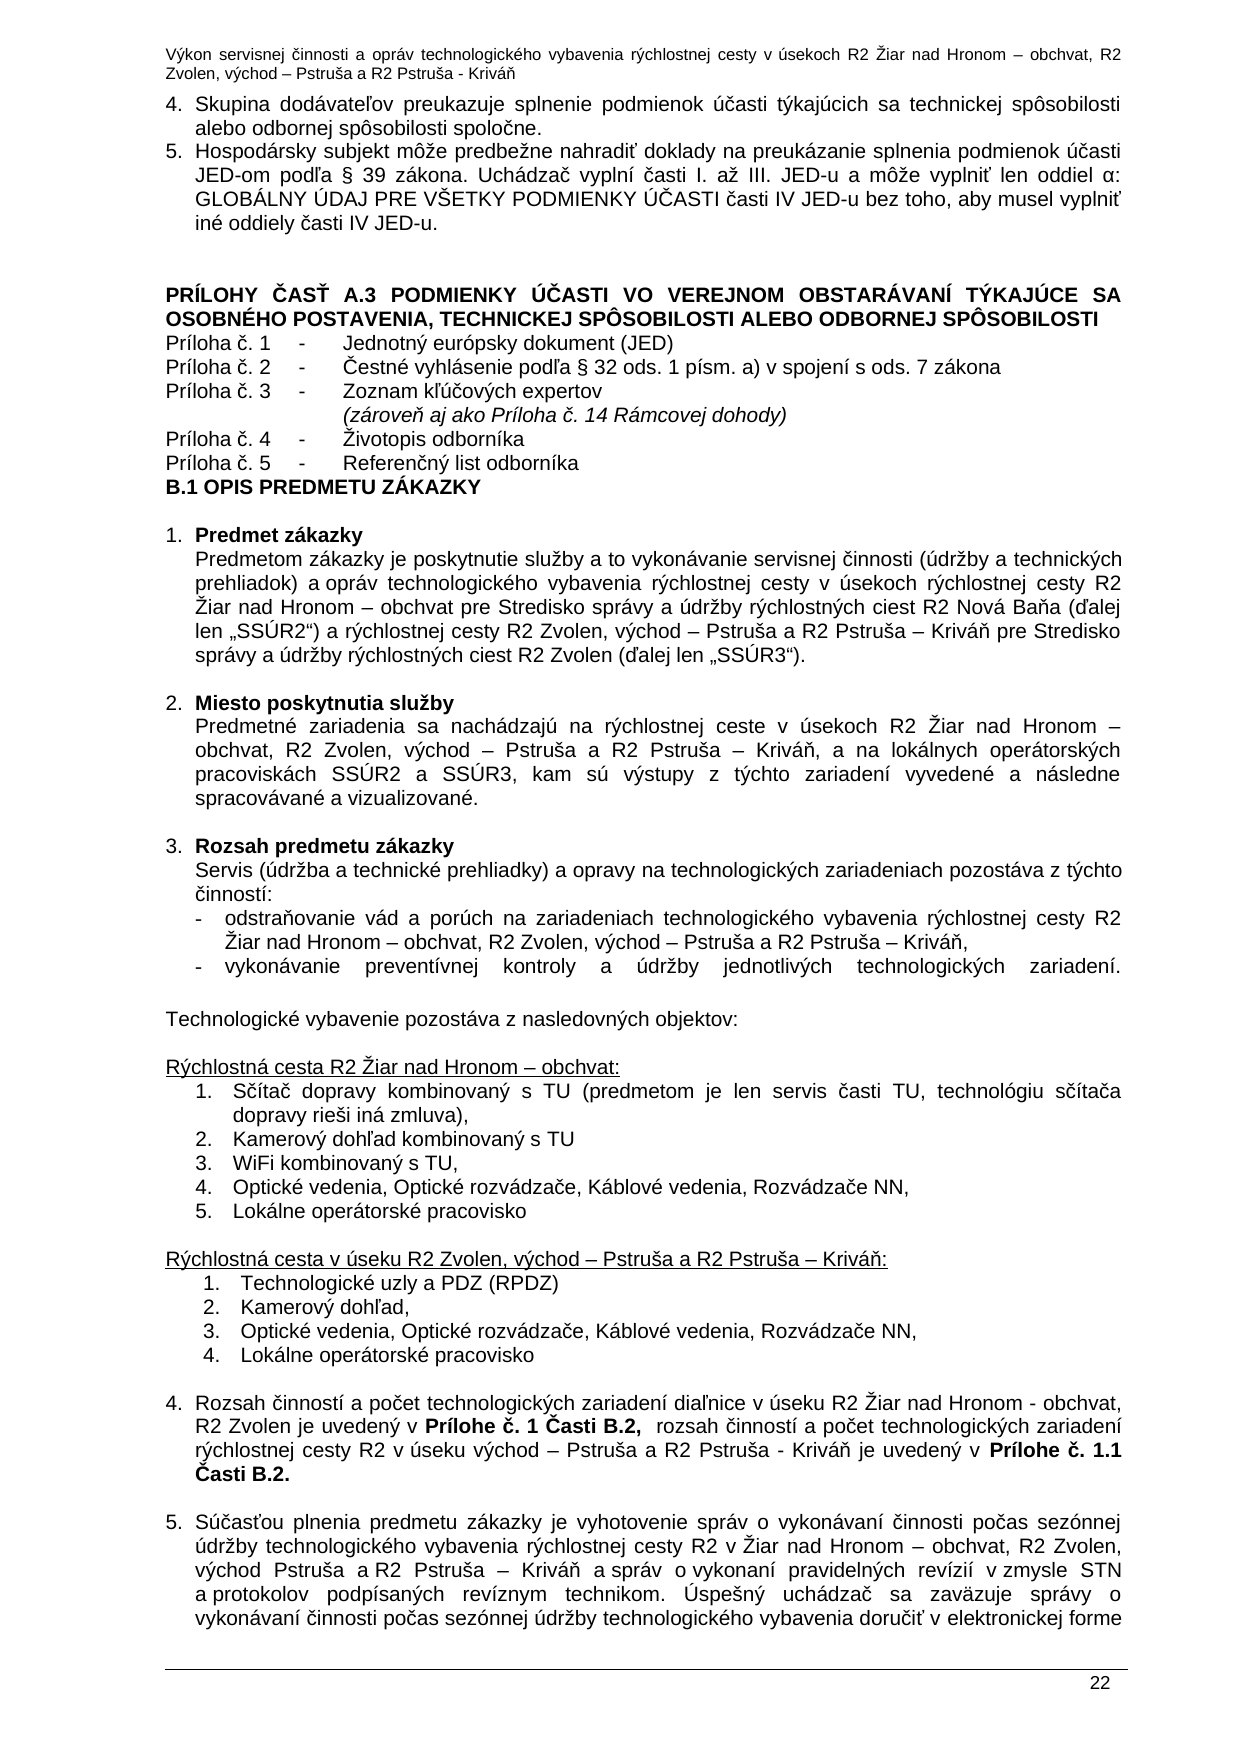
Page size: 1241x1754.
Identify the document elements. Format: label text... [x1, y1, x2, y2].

text Príloha č. 5 - Referenčný list odborníka [165, 451, 1122, 475]
text Rýchlostná cesta R2 Žiar nad Hronom – obchvat: [165, 1055, 1122, 1079]
list Kamerový dohľad, [203, 1294, 1122, 1318]
list Optické vedenia, Optické rozvádzače, Káblové vedenia, Rozvádzače NN, [203, 1318, 1122, 1342]
text Technologické vybavenie pozostáva z nasledovných objektov: [165, 1007, 1122, 1031]
text (zároveň aj ako Príloha č. 14 Rámcovej dohody) [165, 403, 1122, 427]
list Rozsah činností a počet technologických zariadení diaľnice v úseku R2 Žiar nad Hronom - obchvat, R2 Zvolen je uvedený v Prílohe č. 1 Časti B.2, rozsah činností a počet technologických zariadení rýchlostnej cesty R2 v úseku východ – Pstruša a R2 Pstruša - Kriváň je uvedený v Prílohe č. 1.1 Časti B.2. [165, 1390, 1122, 1486]
list Technologické uzly a PDZ (RPDZ) [203, 1271, 1122, 1294]
text Príloha č. 2 - Čestné vyhlásenie podľa § 32 ods. 1 písm. a) v spojení s ods. 7 zákona [165, 355, 1122, 379]
text Príloha č. 4 - Životopis odborníka [165, 427, 1122, 451]
list Lokálne operátorské pracovisko [195, 1199, 1122, 1223]
list Lokálne operátorské pracovisko [203, 1342, 1122, 1366]
text Predmetné zariadenia sa nachádzajú na rýchlostnej ceste v úsekoch R2 Žiar nad Hronom – obchvat, R2 Zvolen, východ – Pstruša a R2 Pstruša – Kriváň, a na lokálnych operátorských pracoviskách SSÚR2 a SSÚR3, kam sú výstupy z týchto zariadení vyvedené a následne spracovávané a vizualizované. [165, 714, 1122, 810]
text Príloha č. 3 - Zoznam kľúčových expertov [165, 379, 1122, 403]
list Skupina dodávateľov preukazuje splnenie podmienok účasti týkajúcich sa technickej spôsobilosti alebo odbornej spôsobilosti spoločne. [165, 91, 1122, 139]
list vykonávanie preventívnej kontroly a údržby jednotlivých technologických zariadení. [195, 954, 1122, 1007]
list WiFi kombinovaný s TU, [195, 1151, 1122, 1175]
list Optické vedenia, Optické rozvádzače, Káblové vedenia, Rozvádzače NN, [195, 1175, 1122, 1199]
list Predmet zákazky [165, 523, 1122, 547]
list Kamerový dohľad kombinovaný s TU [195, 1127, 1122, 1151]
text B.1 OPIS PREDMETU ZÁKAZKY [165, 475, 1122, 499]
list Rozsah predmetu zákazky [165, 834, 1122, 858]
text Príloha č. 1 - Jednotný európsky dokument (JED) [165, 331, 1122, 355]
text PRÍLOHY ČASŤ A.3 Podmienky účasti VO VEREJNOM OBSTARÁVANÍ týkajúce sa osobného postavenia, technickej spôsobilosti alebo odbornej spôsobilosti [165, 283, 1122, 331]
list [165, 1510, 1122, 1630]
text Servis (údržba a technické prehliadky) a opravy na technologických zariadeniach pozostáva z týchto činností: [165, 858, 1122, 906]
list Hospodársky subjekt môže predbežne nahradiť doklady na preukázanie splnenia podmienok účasti JED-om podľa § 39 zákona. Uchádzač vyplní časti I. až III. JED-u a môže vyplniť len oddiel α: GLOBÁLNY ÚDAJ PRE VŠETKY PODMIENKY ÚČASTI časti IV JED-u bez toho, aby musel vyplniť iné oddiely časti IV JED-u. [165, 139, 1122, 235]
list Sčítač dopravy kombinovaný s TU (predmetom je len servis časti TU, technológiu sčítača dopravy rieši iná zmluva), [195, 1079, 1122, 1127]
list odstraňovanie vád a porúch na zariadeniach technologického vybavenia rýchlostnej cesty R2 Žiar nad Hronom – obchvat, R2 Zvolen, východ – Pstruša a R2 Pstruša – Kriváň, [195, 906, 1122, 954]
text Rýchlostná cesta v úseku R2 Zvolen, východ – Pstruša a R2 Pstruša – Kriváň: [165, 1247, 1122, 1271]
list Miesto poskytnutia služby [165, 690, 1122, 714]
text Predmetom zákazky je poskytnutie služby a to vykonávanie servisnej činnosti (údržby a technických prehliadok) a opráv technologického vybavenia rýchlostnej cesty v úsekoch rýchlostnej cesty R2 Žiar nad Hronom – obchvat pre Stredisko správy a údržby rýchlostných ciest R2 Nová Baňa (ďalej len „SSÚR2“) a rýchlostnej cesty R2 Zvolen, východ – Pstruša a R2 Pstruša – Kriváň pre Stredisko správy a údržby rýchlostných ciest R2 Zvolen (ďalej len „SSÚR3“). [165, 547, 1122, 666]
